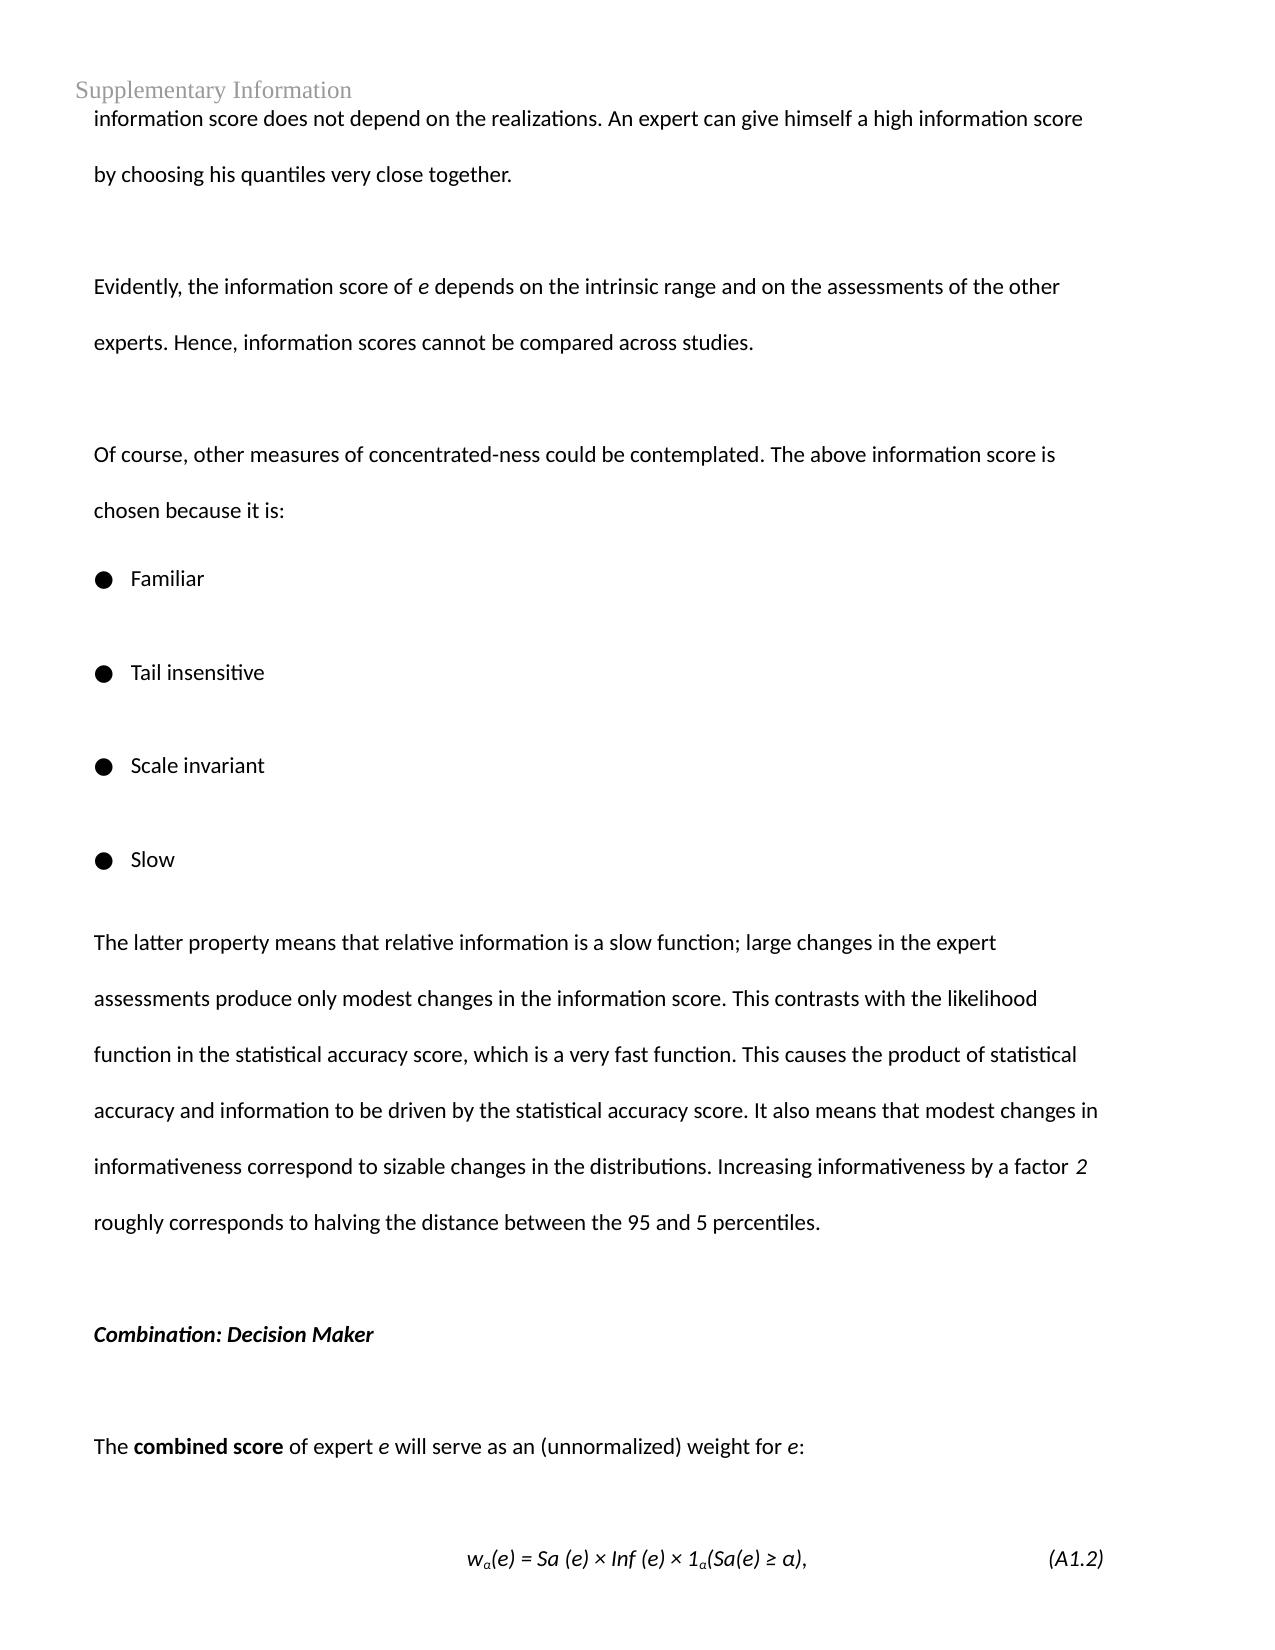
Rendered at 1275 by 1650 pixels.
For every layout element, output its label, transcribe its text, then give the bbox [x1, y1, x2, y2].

text Combination: Decision Maker [94, 1320, 1106, 1348]
text wα(e) = Sa (e) × Inf (e) × 1α(Sa(e) ≥ α), (A1.2) [94, 1544, 1106, 1572]
text The combined score of expert e will serve as an (unnormalized) weight for e: [94, 1432, 1106, 1460]
list Familiar [94, 552, 1106, 599]
text Of course, other measures of concentrated-ness could be contemplated. The above information score is chosen because it is: [94, 440, 1106, 524]
text The latter property means that relative information is a slow function; large changes in the expert assessments produce only modest changes in the information score. This contrasts with the likelihood function in the statistical accuracy score, which is a very fast function. This causes the product of statistical accuracy and information to be driven by the statistical accuracy score. It also means that modest changes in informativeness correspond to sizable changes in the distributions. Increasing informativeness by a factor 2 roughly corresponds to halving the distance between the 95 and 5 percentiles. [94, 928, 1106, 1236]
list Slow [94, 834, 1106, 881]
list Tail insensitive [94, 646, 1106, 693]
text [94, 104, 1106, 188]
list Scale invariant [94, 740, 1106, 787]
text Evidently, the information score of e depends on the intrinsic range and on the assessments of the other experts. Hence, information scores cannot be compared across studies. [94, 272, 1106, 356]
